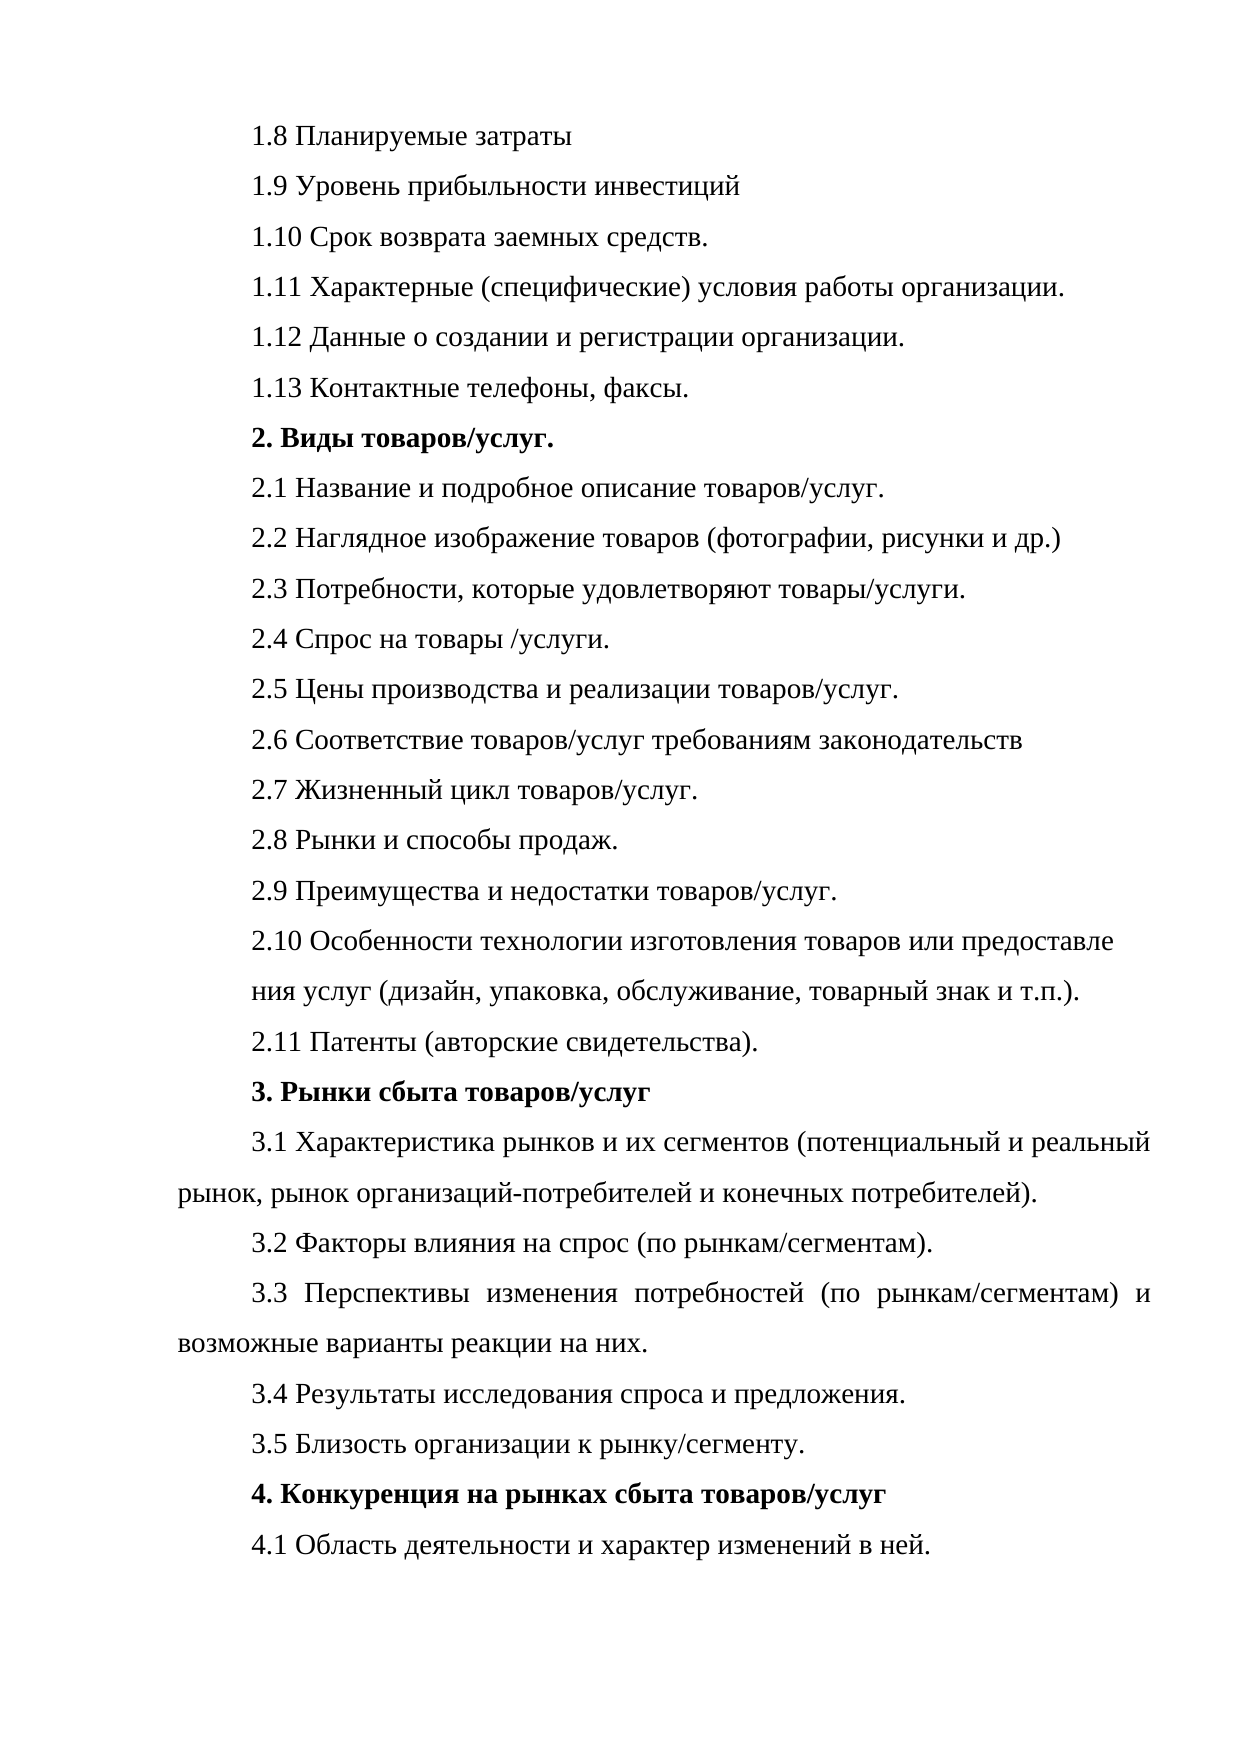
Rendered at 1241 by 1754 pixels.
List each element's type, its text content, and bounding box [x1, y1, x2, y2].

text 2.8 Рынки и способы продаж. [177, 822, 1152, 856]
text 3.1 Характеристика рынков и их сегментов (потенциальный и реальный рынок, рынок организаций-потребителей и конечных потребителей). [177, 1124, 1152, 1208]
text 3.4 Результаты исследования спроса и предложения. [177, 1376, 1152, 1409]
text 2.1 Название и подробное описание товаров/услуг. [177, 470, 1152, 504]
text 2.5 Цены производства и реализации товаров/услуг. [177, 672, 1152, 705]
text 2.9 Преимущества и недостатки товаров/услуг. [177, 873, 1152, 906]
text 1.8 Планируемые затраты [177, 118, 1152, 152]
text ния услуг (дизайн, упаковка, обслуживание, товарный знак и т.п.). [177, 973, 1152, 1007]
text 3.5 Близость организации к рынку/сегменту. [177, 1426, 1152, 1460]
text 2.11 Патенты (авторские свидетельства). [177, 1024, 1152, 1057]
text 1.13 Контактные телефоны, факсы. [177, 370, 1152, 403]
text 4. Конкуренция на рынках сбыта товаров/услуг [177, 1477, 1152, 1510]
text 2.6 Соответствие товаров/услуг требованиям законодательств [177, 722, 1152, 755]
text 3.3 Перспективы изменения потребностей (по рынкам/сегментам) и возможные варианты реакции на них. [177, 1275, 1152, 1359]
text 4.1 Область деятельности и характер изменений в ней. [177, 1527, 1152, 1560]
text 1.12 Данные о создании и регистрации организации. [177, 319, 1152, 353]
text 1.10 Срок возврата заемных средств. [177, 219, 1152, 252]
text 3.2 Факторы влияния на спрос (по рынкам/сегментам). [177, 1225, 1152, 1258]
text 2.3 Потребности, которые удовлетворяют товары/услуги. [177, 571, 1152, 604]
text 1.9 Уровень прибыльности инвестиций [177, 168, 1152, 202]
text 2.2 Наглядное изображение товаров (фотографии, рисунки и др.) [177, 521, 1152, 554]
text 2.7 Жизненный цикл товаров/услуг. [177, 772, 1152, 806]
text 2.10 Особенности технологии изготовления товаров или предоставле [177, 923, 1152, 957]
text 2. Виды товаров/услуг. [177, 420, 1152, 453]
text 3. Рынки сбыта товаров/услуг [177, 1074, 1152, 1108]
text 2.4 Спрос на товары /услуги. [177, 621, 1152, 655]
text 1.11 Характерные (специфические) условия работы организации. [177, 269, 1152, 303]
